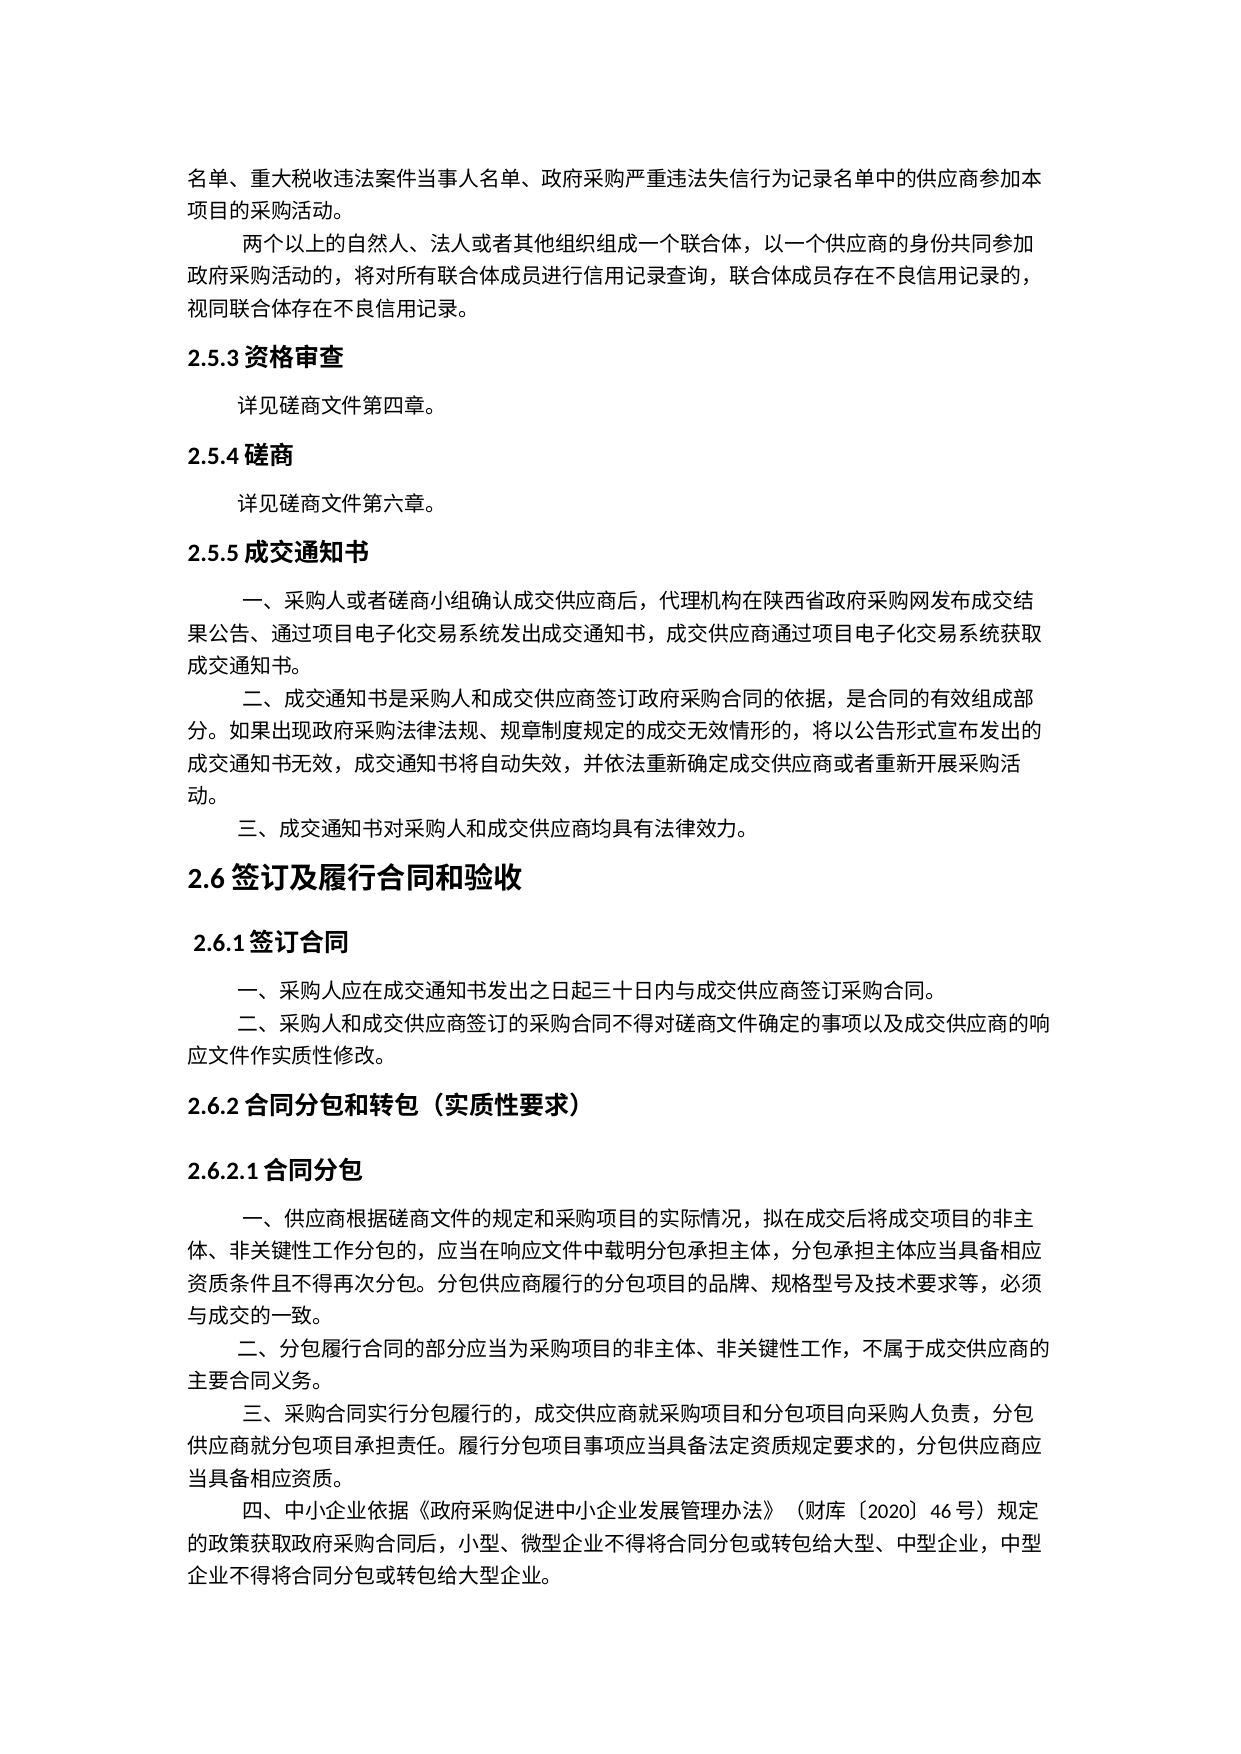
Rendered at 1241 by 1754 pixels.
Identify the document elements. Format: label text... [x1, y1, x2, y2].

text 一、采购人或者磋商小组确认成交供应商后，代理机构在陕西省政府采购网发布成交结果公告、通过项目电子化交易系统发出成交通知书，成交供应商通过项目电子化交易系统获取成交通知书。 [187, 584, 1053, 682]
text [187, 162, 1053, 227]
text 2.5.5成交通知书 [187, 519, 1053, 584]
text 2.6.2合同分包和转包（实质性要求） [187, 1072, 1053, 1137]
text 详见磋商文件第六章。 [187, 487, 1053, 519]
text 2.6签订及履行合同和验收 [187, 844, 1053, 909]
text 三、成交通知书对采购人和成交供应商均具有法律效力。 [187, 812, 1053, 844]
text 2.5.4磋商 [187, 422, 1053, 487]
text 2.6.2.1合同分包 [187, 1137, 1053, 1202]
text 2.6.1签订合同 [187, 909, 1053, 974]
text 二、成交通知书是采购人和成交供应商签订政府采购合同的依据，是合同的有效组成部分。如果出现政府采购法律法规、规章制度规定的成交无效情形的，将以公告形式宣布发出的成交通知书无效，成交通知书将自动失效，并依法重新确定成交供应商或者重新开展采购活动。 [187, 682, 1053, 812]
text 三、采购合同实行分包履行的，成交供应商就采购项目和分包项目向采购人负责，分包供应商就分包项目承担责任。履行分包项目事项应当具备法定资质规定要求的，分包供应商应当具备相应资质。 [187, 1397, 1053, 1494]
text 二、采购人和成交供应商签订的采购合同不得对磋商文件确定的事项以及成交供应商的响应文件作实质性修改。 [187, 1007, 1053, 1072]
text 二、分包履行合同的部分应当为采购项目的非主体、非关键性工作，不属于成交供应商的主要合同义务。 [187, 1332, 1053, 1397]
text 一、供应商根据磋商文件的规定和采购项目的实际情况，拟在成交后将成交项目的非主体、非关键性工作分包的，应当在响应文件中载明分包承担主体，分包承担主体应当具备相应资质条件且不得再次分包。分包供应商履行的分包项目的品牌、规格型号及技术要求等，必须与成交的一致。 [187, 1202, 1053, 1332]
text 2.5.3资格审查 [187, 324, 1053, 389]
text 详见磋商文件第四章。 [187, 389, 1053, 422]
text 一、采购人应在成交通知书发出之日起三十日内与成交供应商签订采购合同。 [187, 974, 1053, 1007]
text 两个以上的自然人、法人或者其他组织组成一个联合体，以一个供应商的身份共同参加政府采购活动的，将对所有联合体成员进行信用记录查询，联合体成员存在不良信用记录的，视同联合体存在不良信用记录。 [187, 227, 1053, 324]
text 四、中小企业依据《政府采购促进中小企业发展管理办法》（财库〔2020〕46号）规定的政策获取政府采购合同后，小型、微型企业不得将合同分包或转包给大型、中型企业，中型企业不得将合同分包或转包给大型企业。 [187, 1494, 1053, 1592]
